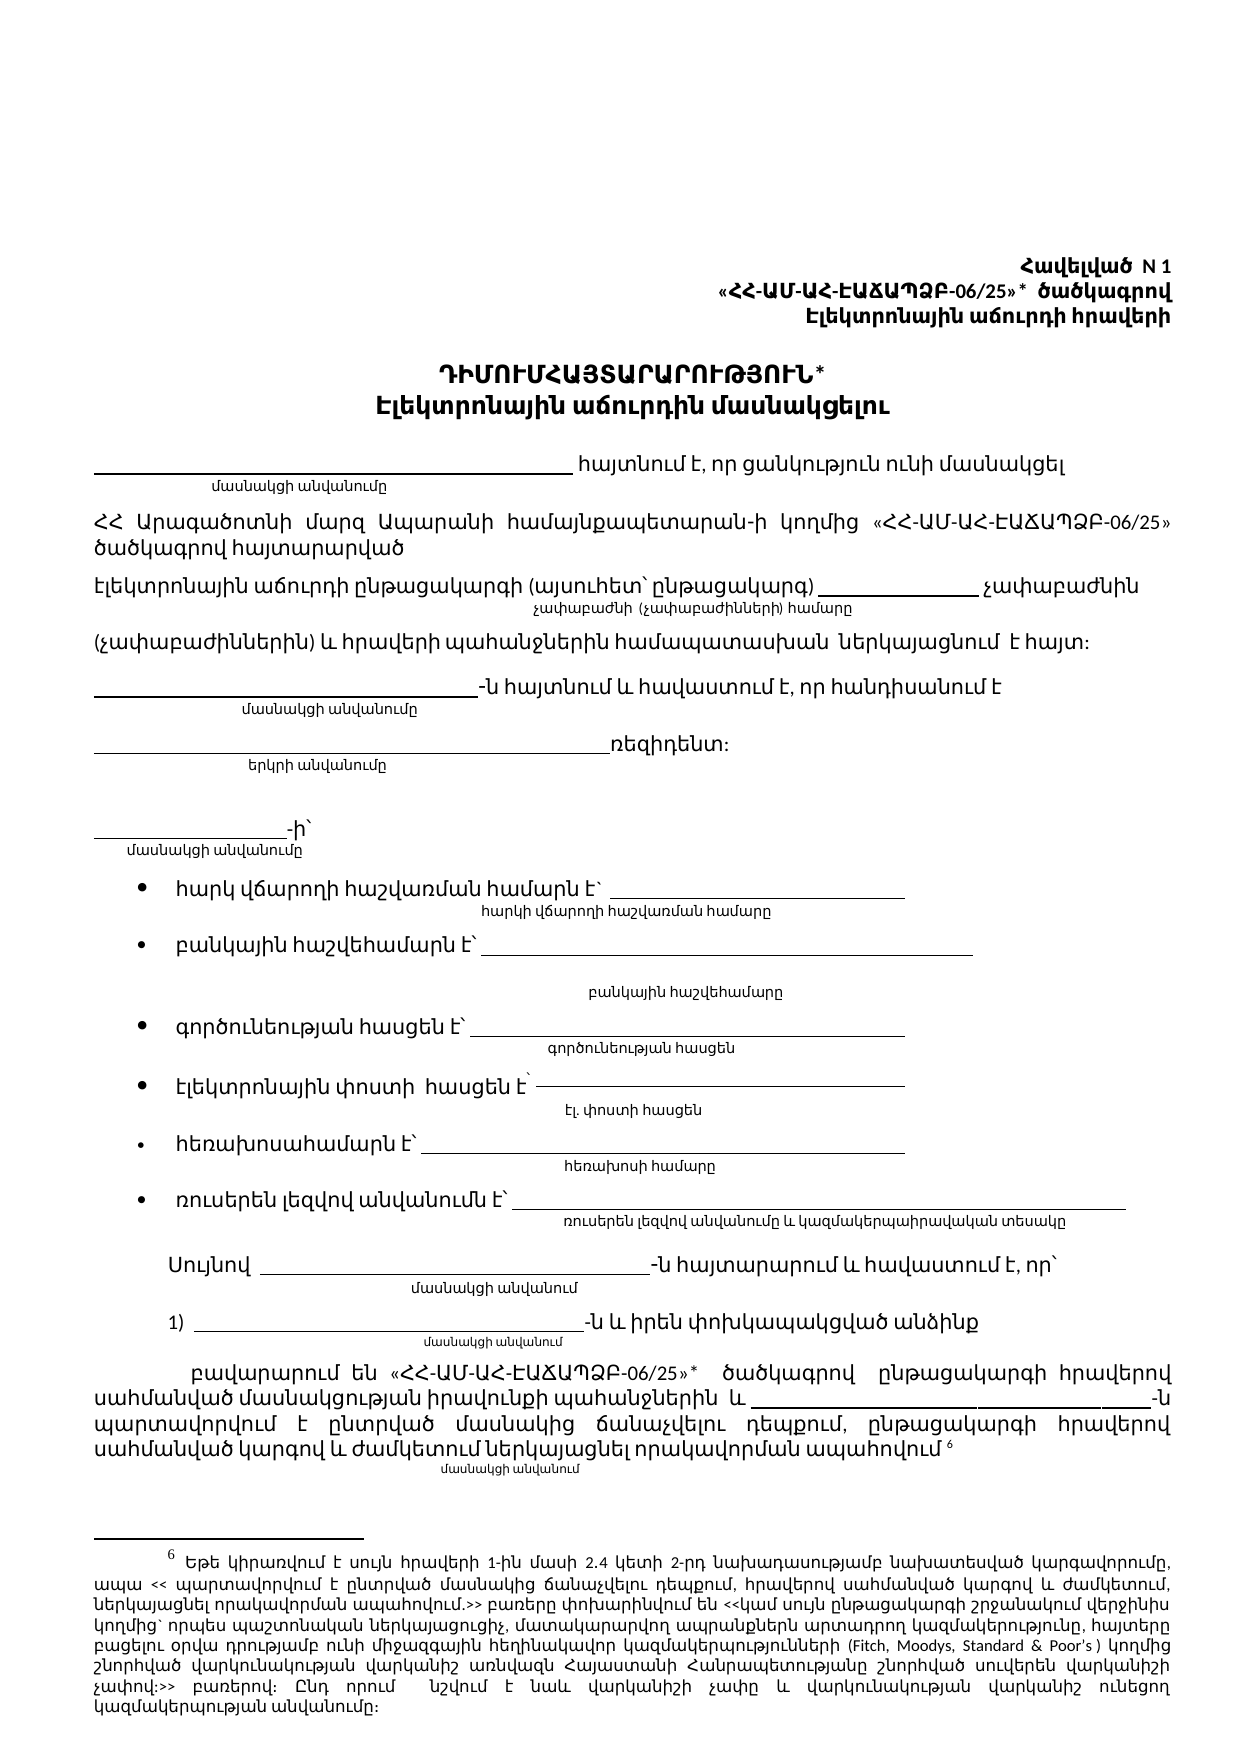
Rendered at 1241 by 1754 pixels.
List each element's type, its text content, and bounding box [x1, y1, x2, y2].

text ռուսերեն լեզվով անվանումը և կազմակերպաիրավական տեսակը [94, 1213, 1171, 1243]
text ռեզիդենտ: [94, 731, 1171, 756]
text 1) -ն և իրեն փոխկապակցված անձինք [94, 1309, 1171, 1335]
text հարկի վճարողի հաշվառման համարը [94, 902, 1171, 933]
text էլ. փոստի հասցեն [94, 1101, 1171, 1131]
list գործունեության հասցեն է՝ [138, 1014, 1171, 1040]
text մասնակցի անվանումը [94, 477, 1171, 507]
text -ի՝ [94, 816, 1171, 841]
text երկրի անվանումը [94, 756, 1171, 787]
text ԴԻՄՈՒՄՀԱՅՏԱՐԱՐՈՒԹՅՈՒՆ* [94, 360, 1171, 390]
list բանկային հաշվեհամարն է՝ [138, 933, 1171, 983]
text (չափաբաժիններին) և հրավերի պահանջներին համապատասխան ներկայացնում է հայտ: [94, 629, 1171, 655]
text բավարարում են «ՀՀ-ԱՄ-ԱՀ-ԷԱՃԱՊՁԲ-06/25»* ծածկագրով ընթացակարգի հրավերով սահմանված մասնակցության իրավունքի պահանջներին և -ն պարտավորվում է ընտրված մասնակից ճանաչվելու դեպքում, ընթացակարգի հրավերով սահմանված կարգով և ժամկետում ներկայացնել որակավորման ապահովում [94, 1360, 1171, 1462]
list հարկ վճարողի հաշվառման համարն է` [138, 872, 1171, 902]
text մասնակցի անվանում [94, 1335, 1171, 1360]
subtitle Էլեկտրոնային աճուրդին մասնակցելու [94, 390, 1171, 421]
text մասնակցի անվանում [94, 1462, 1171, 1487]
list էլեկտրոնային փոստի հասցեն է՝ [138, 1070, 1171, 1101]
text մասնակցի անվանում [94, 1279, 1171, 1309]
text հայտնում է, որ ցանկություն ունի մասնակցել [94, 451, 1171, 477]
text հեռախոսի համարը [462, 1157, 1171, 1187]
text մասնակցի անվանումը [94, 841, 1171, 872]
list ռուսերեն լեզվով անվանումն է՝ [138, 1187, 1171, 1213]
text ՀՀ Արագածոտնի մարզ Ապարանի համայնքապետարան-ի կողմից «ՀՀ-ԱՄ-ԱՀ-ԷԱՃԱՊՁԲ-06/25» ծածկագրով հայտարարված [94, 507, 1171, 561]
text մասնակցի անվանումը [94, 701, 1171, 731]
text -ն հայտնում և հավաստում է, որ հանդիսանում է [94, 670, 1171, 701]
text Հավելված N 1 [94, 253, 1171, 278]
text Սույնով -ն հայտարարում և հավաստում է, որ՝ [94, 1248, 1171, 1279]
list հեռախոսահամարն է՝ [138, 1131, 1171, 1157]
text «ՀՀ-ԱՄ-ԱՀ-ԷԱՃԱՊՁԲ-06/25»* ծածկագրով [94, 278, 1171, 304]
text էլեկտրոնային աճուրդի ընթացակարգի (այսուհետ՝ ընթացակարգ) չափաբաժնին [94, 573, 1171, 599]
text գործունեության հասցեն [94, 1040, 1171, 1070]
text Էլեկտրոնային աճուրդի հրավերի [94, 304, 1171, 329]
text չափաբաժնի (չափաբաժինների) համարը [94, 599, 1171, 629]
text բանկային հաշվեհամարը [94, 983, 1171, 1014]
